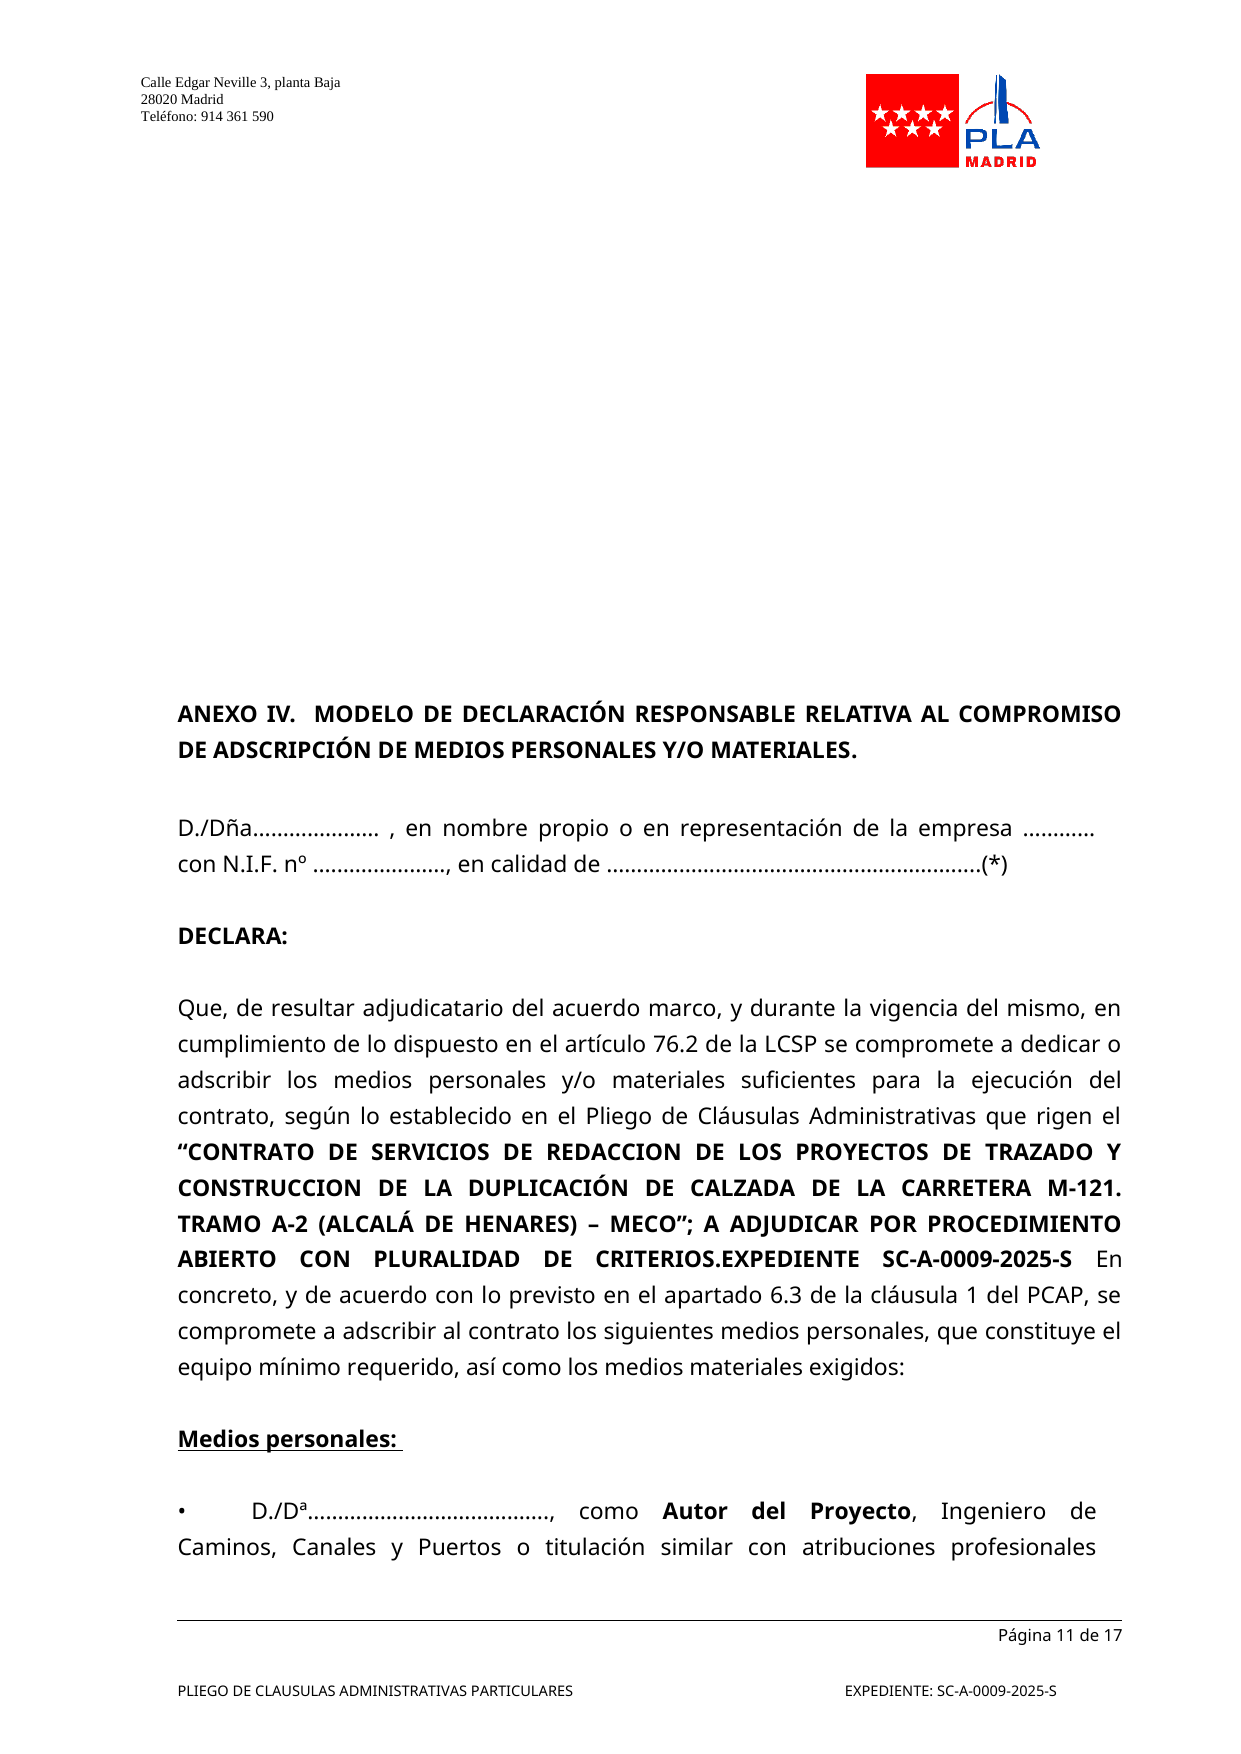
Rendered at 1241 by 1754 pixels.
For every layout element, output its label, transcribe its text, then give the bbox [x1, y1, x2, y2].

subtitle ANEXO IV. MODELO DE DECLARACIÓN RESPONSABLE RELATIVA AL COMPROMISO DE ADSCRIPCIÓN DE MEDIOS PERSONALES Y/O MATERIALES. [177, 698, 1122, 765]
text D./Dña………………… , en nombre propio o en representación de la empresa ………… con N.I.F. nº ….………………, en calidad de ………………………………………………….....(*) [177, 812, 1096, 879]
text DECLARA: [177, 920, 1122, 951]
picture [865, 73, 1042, 168]
text Que, de resultar adjudicatario del acuerdo marco, y durante la vigencia del mismo, en cumplimiento de lo dispuesto en el artículo 76.2 de la LCSP se compromete a dedicar o adscribir los medios personales y/o materiales suficientes para la ejecución del contrato, según lo establecido en el Pliego de Cláusulas Administrativas que rigen el “CONTRATO DE SERVICIOS DE REDACCION DE LOS PROYECTOS DE TRAZADO Y CONSTRUCCION DE LA DUPLICACIÓN DE CALZADA DE LA CARRETERA M-121. TRAMO A-2 (ALCALÁ DE HENARES) – MECO”; A ADJUDICAR POR PROCEDIMIENTO ABIERTO CON PLURALIDAD DE CRITERIOS.EXPEDIENTE SC-A-0009-2025-S En concreto, y de acuerdo con lo previsto en el apartado 6.3 de la cláusula 1 del PCAP, se compromete a adscribir al contrato los siguientes medios personales, que constituye el equipo mínimo requerido, así como los medios materiales exigidos: [177, 992, 1122, 1382]
text Medios personales: [177, 1423, 1116, 1454]
